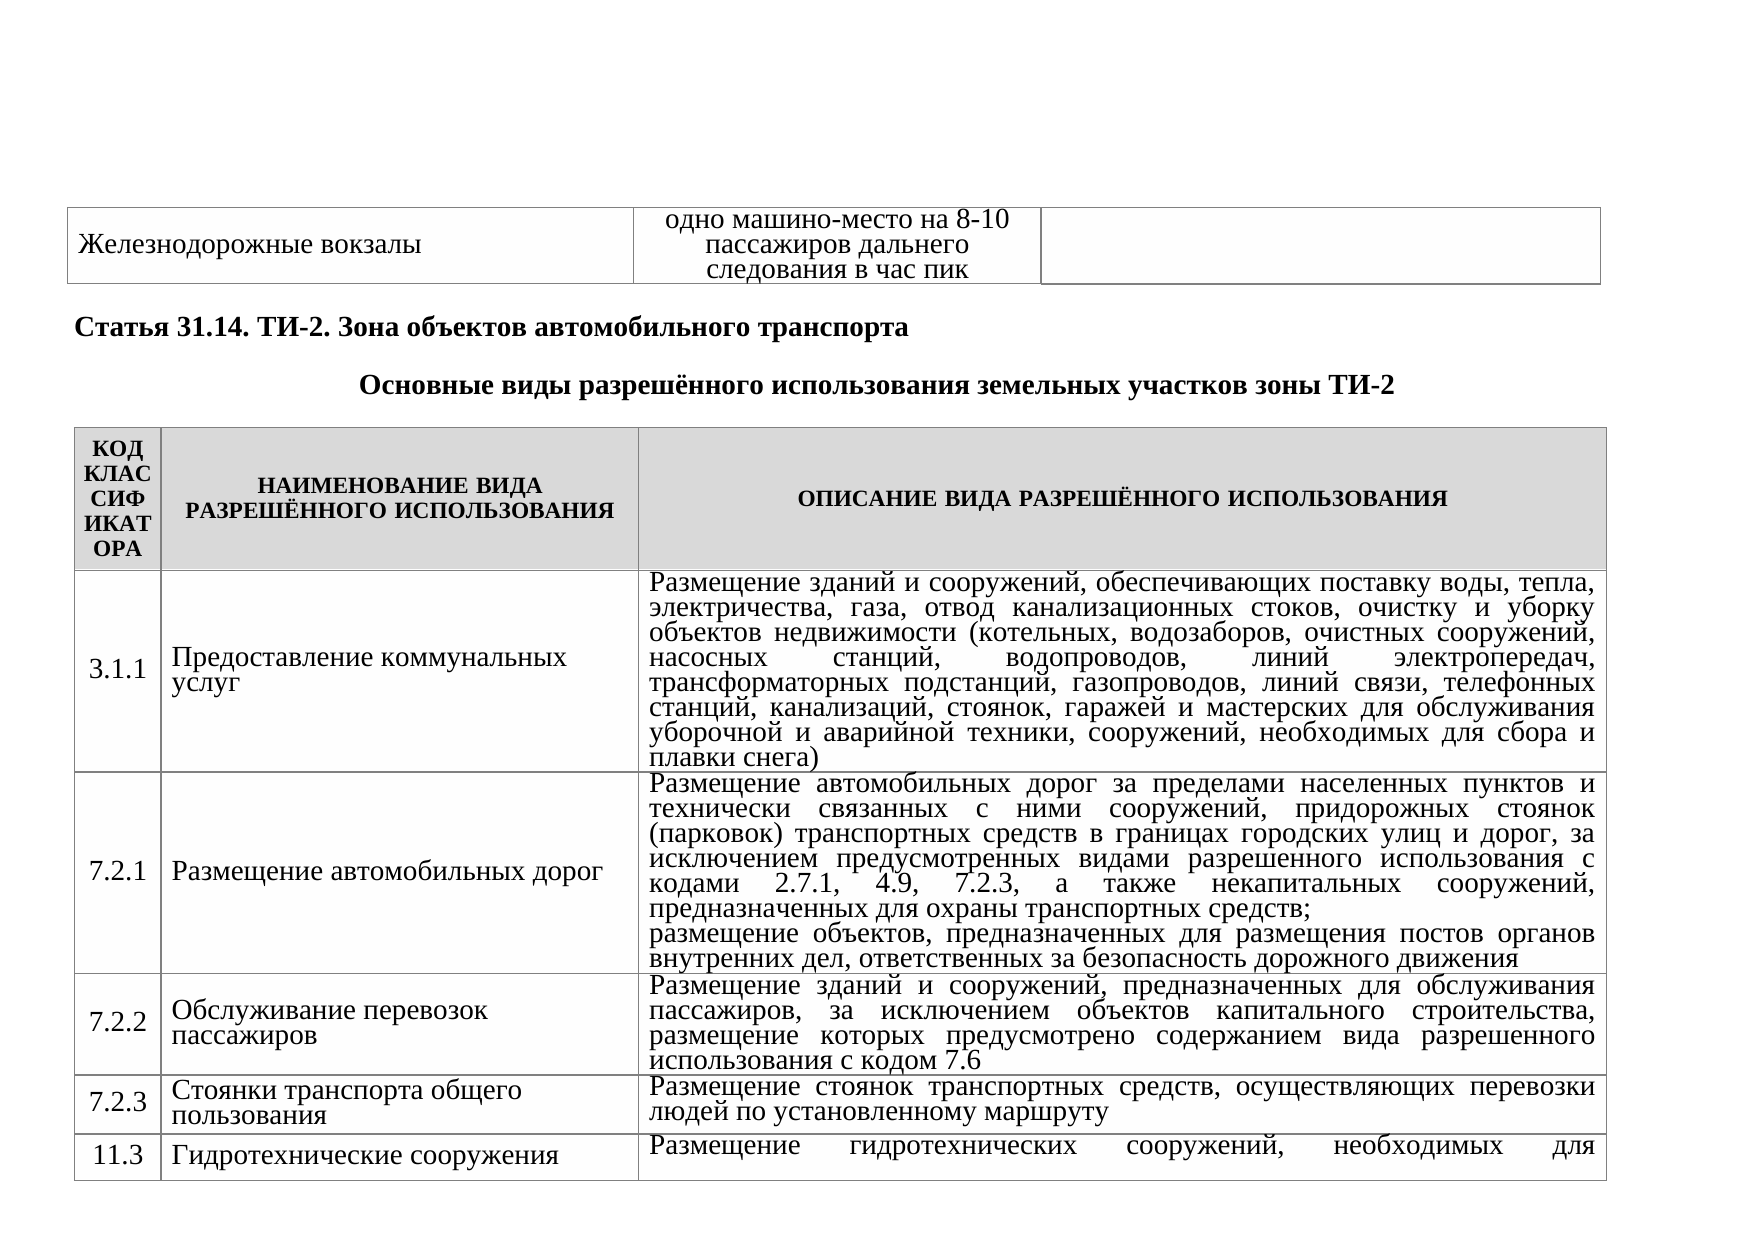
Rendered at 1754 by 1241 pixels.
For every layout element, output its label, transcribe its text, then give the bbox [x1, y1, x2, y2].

table_cell 7.2.2 [75, 974, 160, 1074]
table_header код классификатора [75, 428, 160, 569]
table_cell Размещение автомобильных дорог за пределами населенных пунктов и технически связанных с ними сооружений, придорожных стоянок (парковок) транспортных средств в границах городских улиц и дорог, за исключением предусмотренных видами разрешенного использования с кодами 2.7.1, 4.9, 7.2.3, а также некапитальных сооружений, предназначенных для охраны транспортных средств; размещение объектов, предназначенных для размещения постов органов внутренних дел, ответственных за безопасность дорожного движения [639, 773, 1606, 973]
table_cell 7.2.1 [75, 773, 160, 973]
table_cell Обслуживание перевозок пассажиров [162, 974, 638, 1074]
text Основные виды разрешённого использования земельных участков зоны ТИ-2 [74, 367, 1606, 401]
table_cell Предоставление коммунальных услуг [162, 571, 638, 771]
table_cell Размещение стоянок транспортных средств, осуществляющих перевозки людей по установленному маршруту [639, 1076, 1606, 1133]
table_cell 11.3 [75, 1135, 160, 1179]
table_cell Стоянки транспорта общего пользования [162, 1076, 638, 1133]
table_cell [639, 1135, 1606, 1179]
table_cell 3.1.1 [75, 571, 160, 771]
table_cell одно машино-место на 8-10 пассажиров дальнего следования в час пик [634, 208, 1040, 283]
table_header описание вида разрешённого использования [639, 428, 1606, 569]
table_header наименование вида разрешённого использования [162, 428, 638, 569]
table_cell 7.2.3 [75, 1076, 160, 1133]
table_cell Размещение автомобильных дорог [162, 773, 638, 973]
table_cell Размещение зданий и сооружений, предназначенных для обслуживания пассажиров, за исключением объектов капитального строительства, размещение которых предусмотрено содержанием вида разрешенного использования с кодом 7.6 [639, 974, 1606, 1074]
table_cell Железнодорожные вокзалы [68, 208, 633, 283]
table_cell Размещение зданий и сооружений, обеспечивающих поставку воды, тепла, электричества, газа, отвод канализационных стоков, очистку и уборку объектов недвижимости (котельных, водозаборов, очистных сооружений, насосных станций, водопроводов, линий электропередач, трансформаторных подстанций, газопроводов, линий связи, телефонных станций, канализаций, стоянок, гаражей и мастерских для обслуживания уборочной и аварийной техники, сооружений, необходимых для сбора и плавки снега) [639, 571, 1606, 771]
text Статья 31.14. ТИ-2. Зона объектов автомобильного транспорта [74, 309, 1606, 342]
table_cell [162, 1135, 638, 1179]
